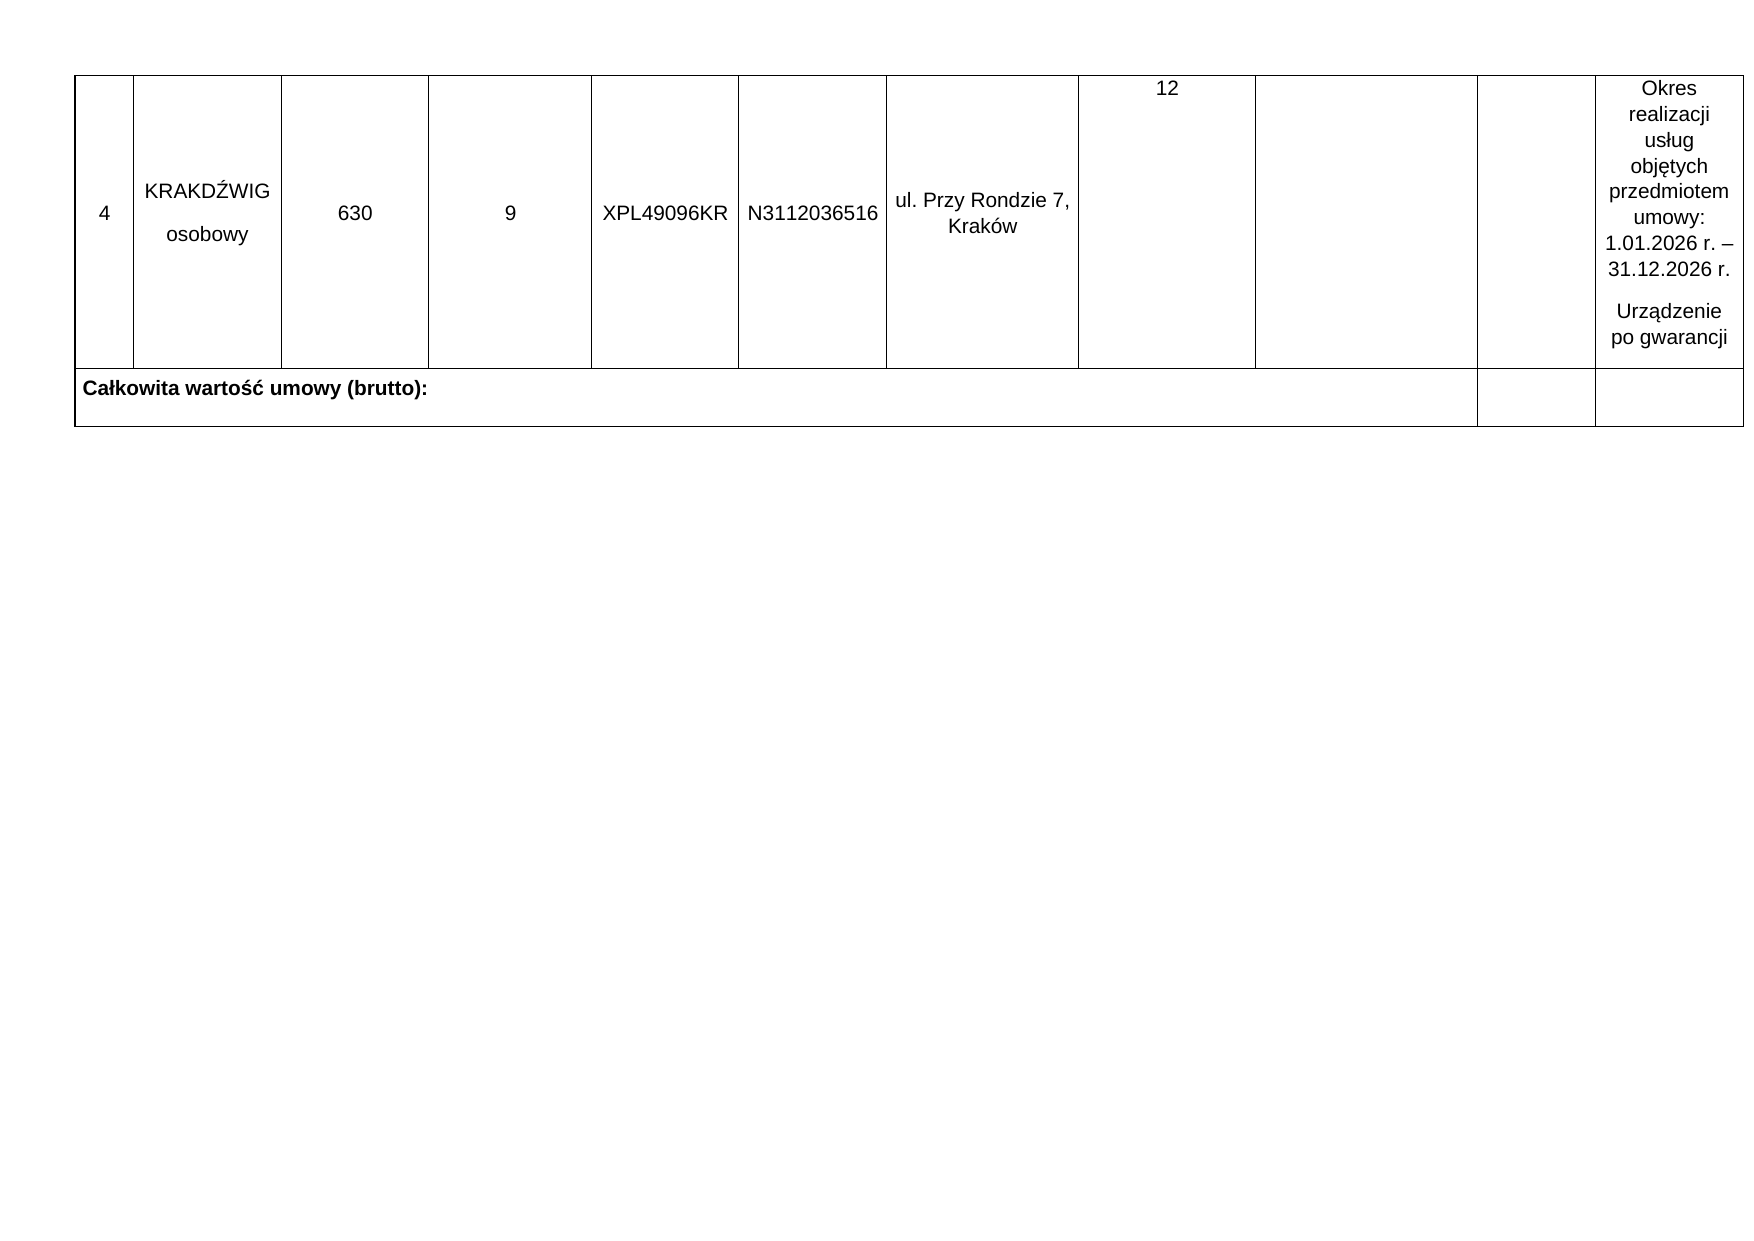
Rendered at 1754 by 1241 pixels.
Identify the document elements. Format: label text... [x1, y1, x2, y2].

table_cell [1256, 76, 1477, 368]
table_cell 9 [429, 76, 591, 368]
table_cell [1478, 369, 1595, 426]
table_cell [1596, 369, 1743, 426]
table_cell 630 [282, 76, 428, 368]
table_cell 12 [1079, 76, 1255, 368]
table_cell KRAKDŹWIG osobowy [134, 76, 281, 368]
table_cell XPL49096KR [592, 76, 738, 368]
table_cell Całkowita wartość umowy (brutto): [76, 369, 1477, 426]
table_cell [887, 76, 1078, 368]
table_cell [1478, 76, 1595, 368]
table_cell N3112036516 [739, 76, 886, 368]
table_cell 4 [76, 76, 133, 368]
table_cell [1596, 76, 1743, 368]
